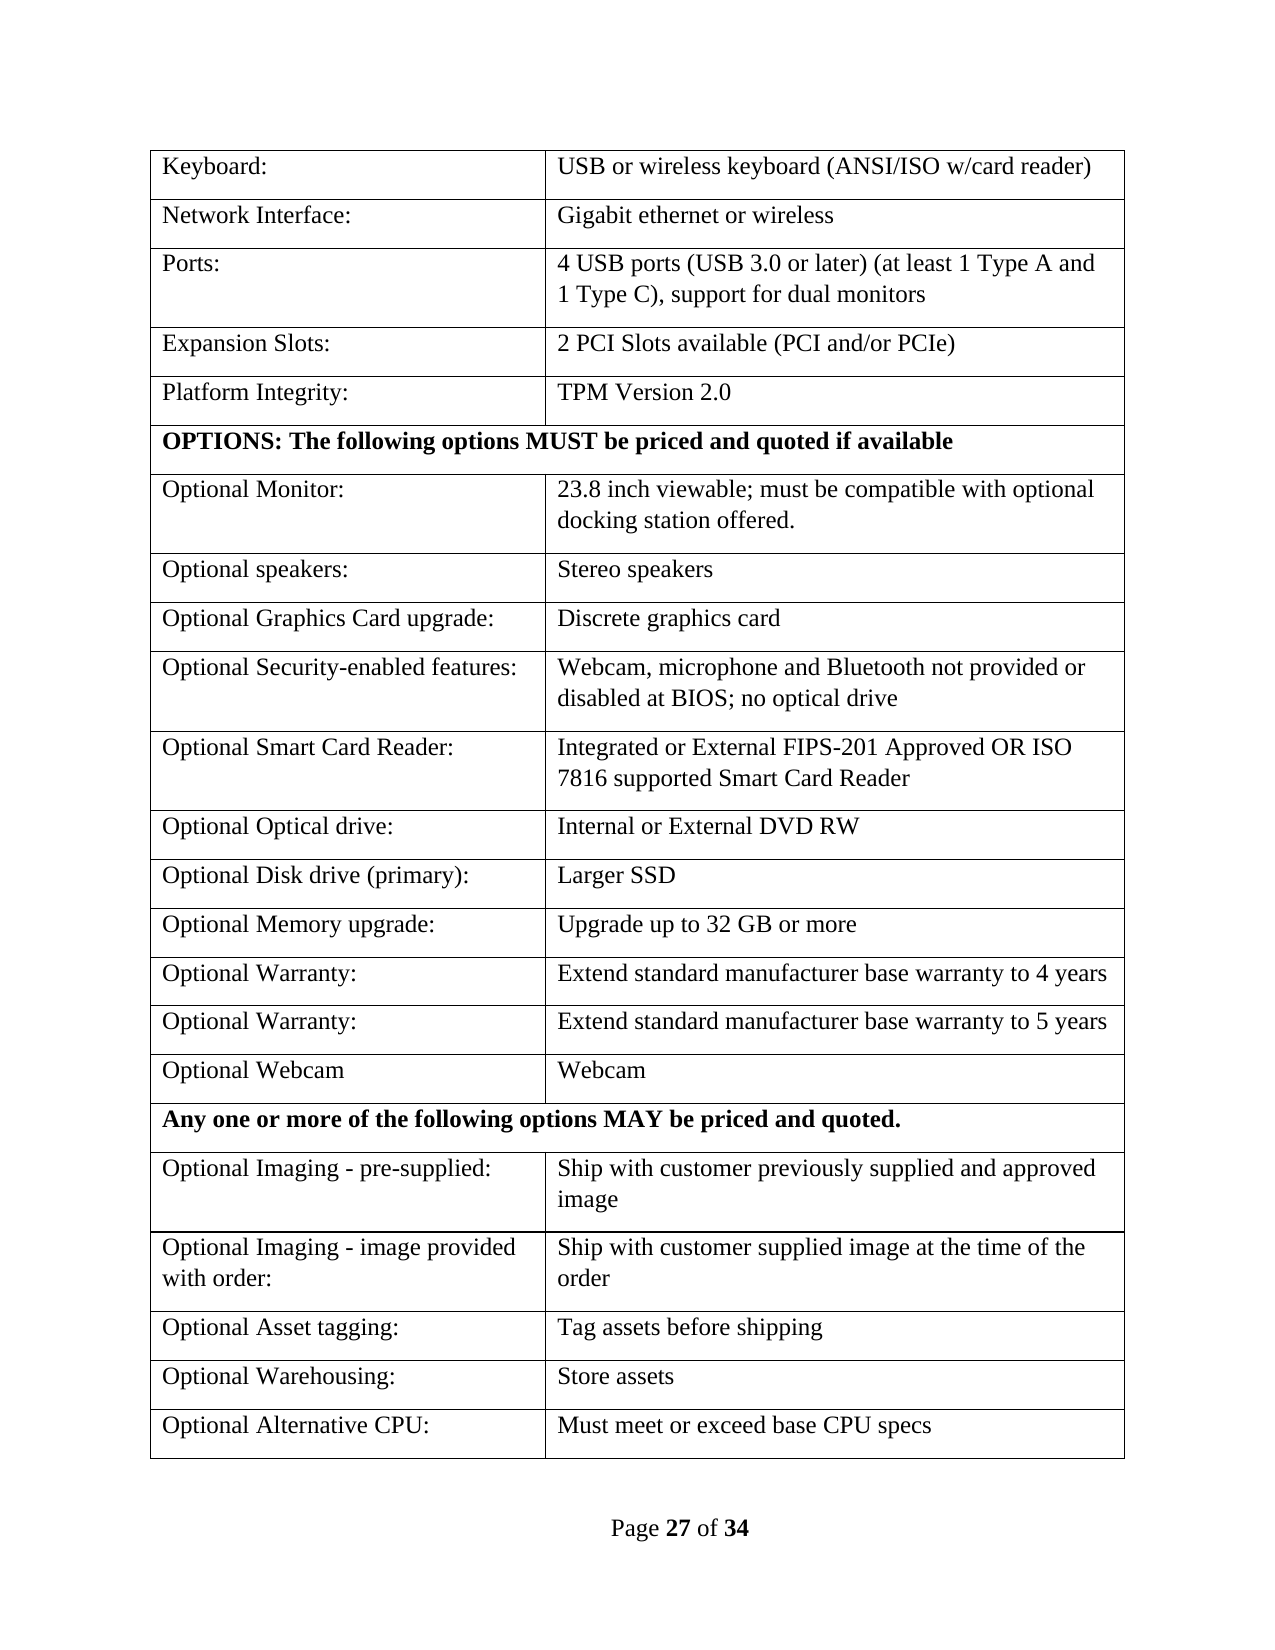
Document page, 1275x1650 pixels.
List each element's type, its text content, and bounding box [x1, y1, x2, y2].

table_cell Optional Asset tagging: [151, 1312, 545, 1360]
table_cell Ship with customer supplied image at the time of the order [546, 1233, 1124, 1311]
table_cell Gigabit ethernet or wireless [546, 200, 1124, 247]
table_cell Tag assets before shipping [546, 1312, 1124, 1360]
table_cell USB or wireless keyboard (ANSI/ISO w/card reader) [546, 151, 1124, 199]
table_cell Expansion Slots: [151, 328, 545, 376]
table_cell Discrete graphics card [546, 603, 1124, 651]
table_cell Optional Imaging - image provided with order: [151, 1233, 545, 1311]
table_cell Optional speakers: [151, 554, 545, 602]
table_cell Stereo speakers [546, 554, 1124, 602]
table_cell 4 USB ports (USB 3.0 or later) (at least 1 Type A and 1 Type C), support for dual monitors [546, 249, 1124, 327]
table_cell Optional Disk drive (primary): [151, 860, 545, 908]
table_cell Keyboard: [151, 151, 545, 199]
table_cell 2 PCI Slots available (PCI and/or PCIe) [546, 328, 1124, 376]
table_cell Optional Smart Card Reader: [151, 732, 545, 810]
table_cell Optional Imaging - pre-supplied: [151, 1153, 545, 1231]
table_cell Webcam [546, 1055, 1124, 1103]
table_cell Optional Webcam [151, 1055, 545, 1103]
table_cell Must meet or exceed base CPU specs [546, 1410, 1124, 1457]
table_cell Optional Warranty: [151, 958, 545, 1005]
table_cell Ports: [151, 249, 545, 327]
table_cell Extend standard manufacturer base warranty to 4 years [546, 958, 1124, 1005]
table_cell Optional Warehousing: [151, 1361, 545, 1409]
table_cell Webcam, microphone and Bluetooth not provided or disabled at BIOS; no optical drive [546, 652, 1124, 731]
table_cell Upgrade up to 32 GB or more [546, 909, 1124, 957]
table_cell Ship with customer previously supplied and approved image [546, 1153, 1124, 1231]
table_cell Optional Memory upgrade: [151, 909, 545, 957]
table_cell OPTIONS: The following options MUST be priced and quoted if available [151, 426, 1124, 473]
table_cell Optional Warranty: [151, 1006, 545, 1054]
table_cell Any one or more of the following options MAY be priced and quoted. [151, 1104, 1124, 1152]
table_cell Larger SSD [546, 860, 1124, 908]
table_cell Optional Graphics Card upgrade: [151, 603, 545, 651]
table_cell 23.8 inch viewable; must be compatible with optional docking station offered. [546, 475, 1124, 553]
table_cell Internal or External DVD RW [546, 811, 1124, 859]
table_cell Optional Security-enabled features: [151, 652, 545, 731]
table_cell Store assets [546, 1361, 1124, 1409]
table_cell Optional Optical drive: [151, 811, 545, 859]
table_cell Network Interface: [151, 200, 545, 247]
table_cell Extend standard manufacturer base warranty to 5 years [546, 1006, 1124, 1054]
table_cell Integrated or External FIPS-201 Approved OR ISO 7816 supported Smart Card Reader [546, 732, 1124, 810]
table_cell TPM Version 2.0 [546, 377, 1124, 425]
table_cell Optional Alternative CPU: [151, 1410, 545, 1457]
table_cell Platform Integrity: [151, 377, 545, 425]
table_cell Optional Monitor: [151, 475, 545, 553]
